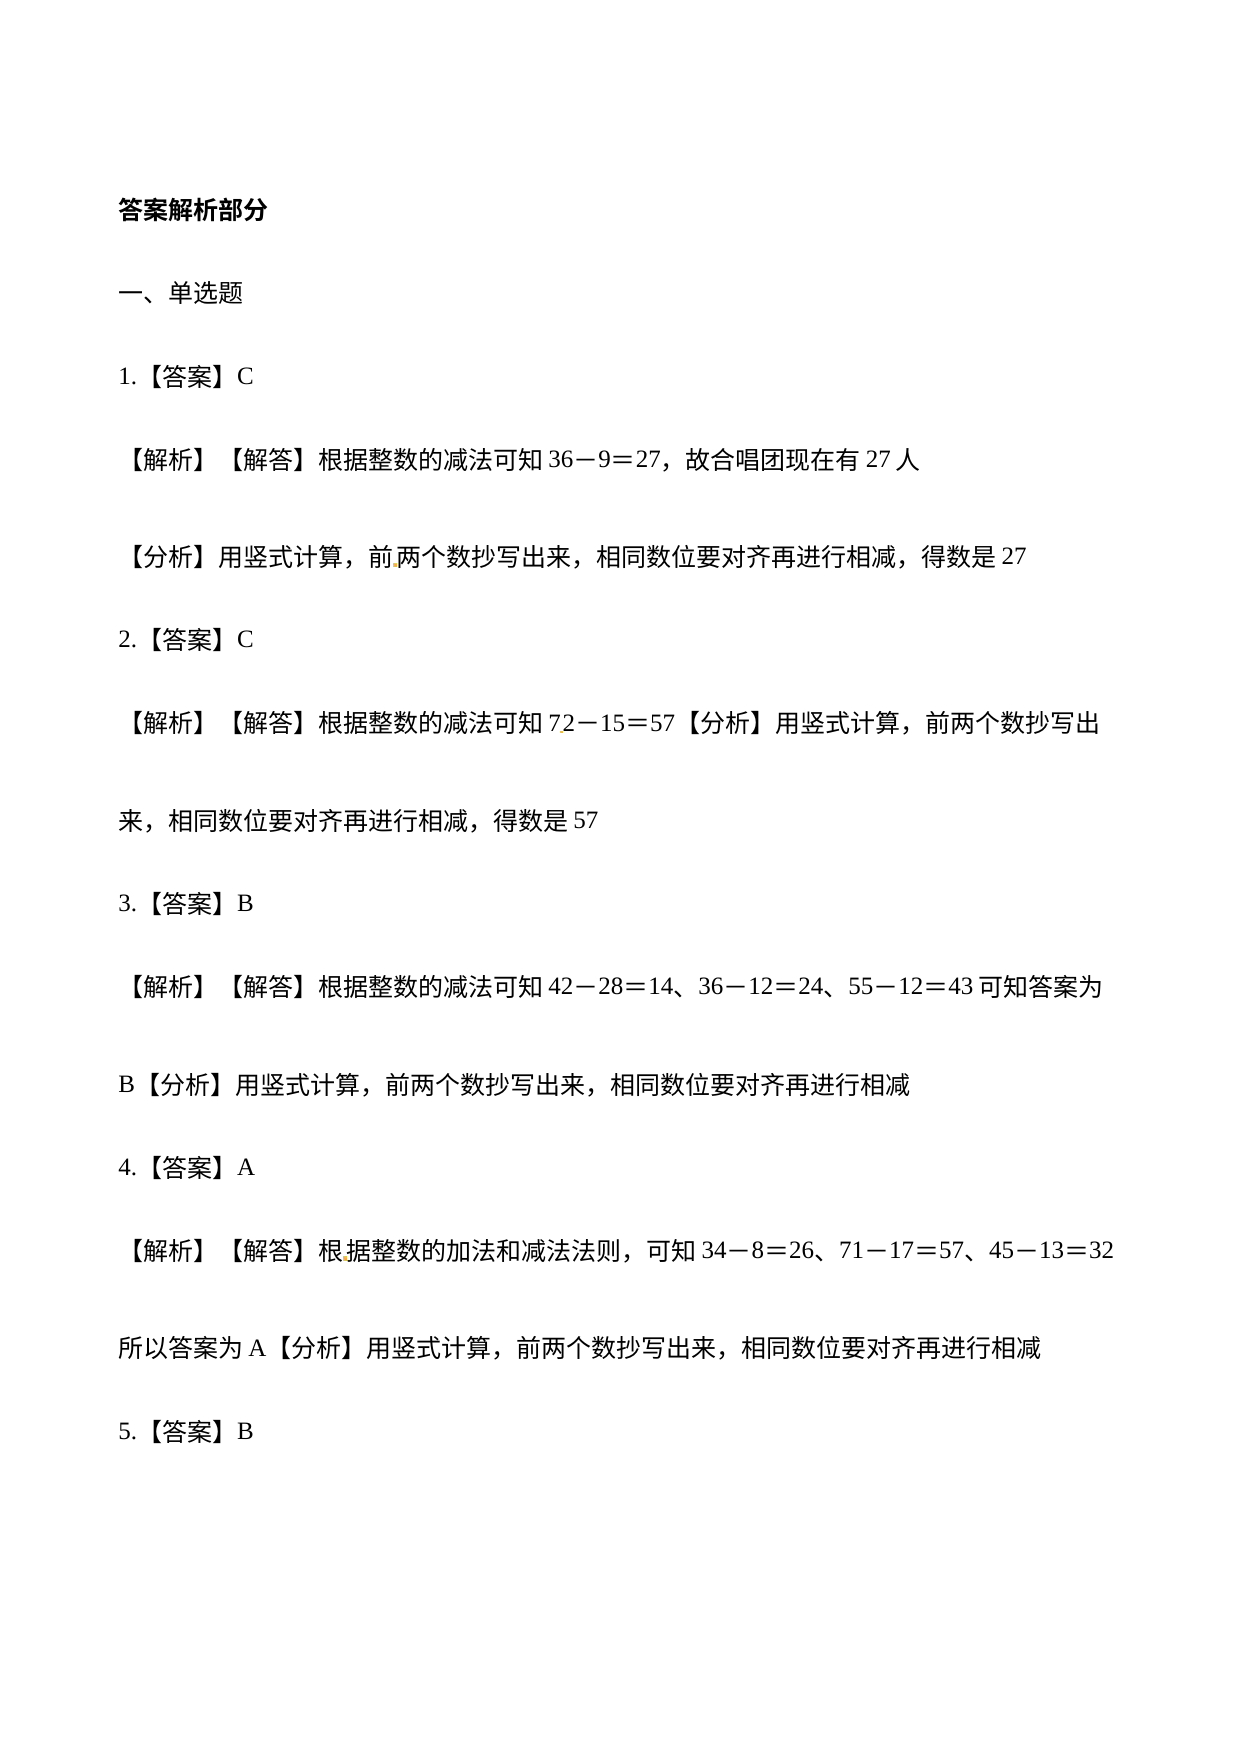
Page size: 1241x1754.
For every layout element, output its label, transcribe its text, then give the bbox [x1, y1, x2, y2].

text 3.【答案】B [118, 870, 1122, 935]
text 【解析】【解答】根据整数的减法可知42－28＝14、36－12＝24、55－12＝43可知答案为B【分析】用竖式计算，前两个数抄写出来，相同数位要对齐再进行相减 [118, 953, 1122, 1116]
text 2.【答案】C [118, 606, 1122, 671]
text 4.【答案】A [118, 1134, 1122, 1199]
text 一、单选题 [118, 259, 1122, 324]
text 【解析】【解答】根据整数的加法和减法法则，可知34－8＝26、71－17＝57、45－13＝32所以答案为A【分析】用竖式计算，前两个数抄写出来，相同数位要对齐再进行相减 [118, 1217, 1122, 1379]
text 【解析】【解答】根据整数的减法可知36－9＝27，故合唱团现在有27人 【分析】用竖式计算，前两个数抄写出来，相同数位要对齐再进行相减，得数是27 [118, 426, 1122, 588]
text 1.【答案】C [118, 343, 1122, 408]
text 【解析】【解答】根据整数的减法可知72－15＝57【分析】用竖式计算，前两个数抄写出来，相同数位要对齐再进行相减，得数是57 [118, 689, 1122, 852]
text 5.【答案】B [118, 1398, 1122, 1463]
text 答案解析部分 [118, 176, 1122, 241]
